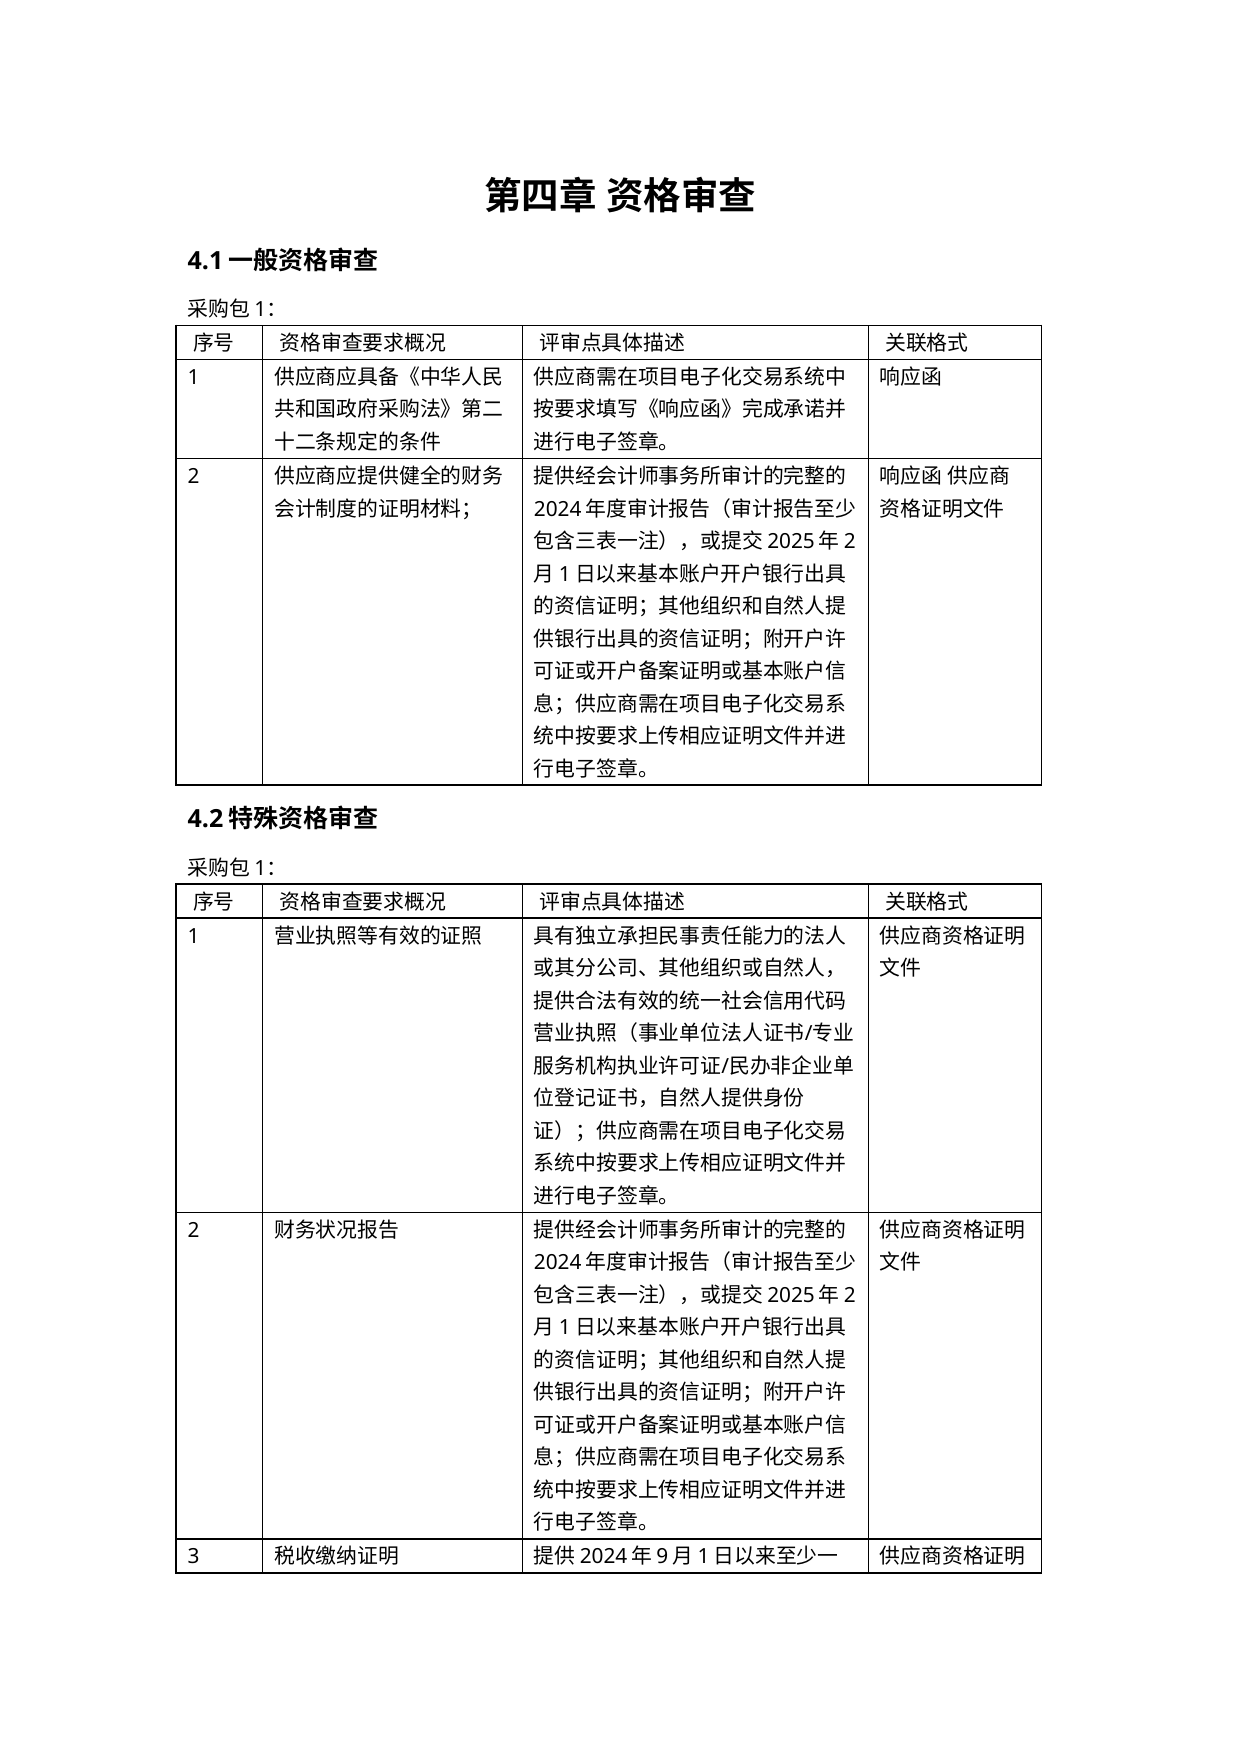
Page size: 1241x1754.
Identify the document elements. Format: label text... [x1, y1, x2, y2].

table_header 序号 [177, 326, 262, 358]
text 采购包1： [187, 292, 1053, 324]
table_cell 提供经会计师事务所审计的完整的2024年度审计报告（审计报告至少包含三表一注），或提交2025年2月1日以来基本账户开户银行出具的资信证明；其他组织和自然人提供银行出具的资信证明；附开户许可证或开户备案证明或基本账户信息；供应商需在项目电子化交易系统中按要求上传相应证明文件并进行电子签章。 [523, 1213, 868, 1538]
table_cell 1 [177, 919, 262, 1211]
table_header 序号 [177, 885, 262, 917]
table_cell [523, 1540, 868, 1572]
table_header 评审点具体描述 [523, 326, 868, 358]
table_cell 供应商应提供健全的财务会计制度的证明材料； [263, 459, 522, 784]
table_header 评审点具体描述 [523, 885, 868, 917]
table_header 关联格式 [869, 885, 1041, 917]
table_header 关联格式 [869, 326, 1041, 358]
table_cell 具有独立承担民事责任能力的法人或其分公司、其他组织或自然人，提供合法有效的统一社会信用代码营业执照（事业单位法人证书/专业服务机构执业许可证/民办非企业单位登记证书，自然人提供身份证）；供应商需在项目电子化交易系统中按要求上传相应证明文件并进行电子签章。 [523, 919, 868, 1211]
text 4.2特殊资格审查 [187, 786, 1053, 851]
table_cell 提供经会计师事务所审计的完整的2024年度审计报告（审计报告至少包含三表一注），或提交2025年2月1日以来基本账户开户银行出具的资信证明；其他组织和自然人提供银行出具的资信证明；附开户许可证或开户备案证明或基本账户信息；供应商需在项目电子化交易系统中按要求上传相应证明文件并进行电子签章。 [523, 459, 868, 784]
table_cell 财务状况报告 [263, 1213, 522, 1538]
table_cell 2 [177, 459, 262, 784]
table_header 资格审查要求概况 [263, 885, 522, 917]
table_cell 营业执照等有效的证照 [263, 919, 522, 1211]
table_cell 供应商资格证明文件 [869, 1540, 1041, 1572]
table_cell 2 [177, 1213, 262, 1538]
table_header 资格审查要求概况 [263, 326, 522, 358]
table_cell 供应商资格证明文件 [869, 919, 1041, 1211]
table_cell 1 [177, 360, 262, 458]
text 采购包1： [187, 851, 1053, 883]
text 第四章 资格审查 [187, 162, 1053, 227]
text 4.1一般资格审查 [187, 227, 1053, 292]
table_cell 税收缴纳证明 [263, 1540, 522, 1572]
table_cell 响应函 [869, 360, 1041, 458]
table_cell 响应函 供应商资格证明文件 [869, 459, 1041, 784]
table_cell 供应商资格证明文件 [869, 1213, 1041, 1538]
table_cell 供应商需在项目电子化交易系统中按要求填写《响应函》完成承诺并进行电子签章。 [523, 360, 868, 458]
table_cell 供应商应具备《中华人民共和国政府采购法》第二十二条规定的条件 [263, 360, 522, 458]
table_cell 3 [177, 1540, 262, 1572]
